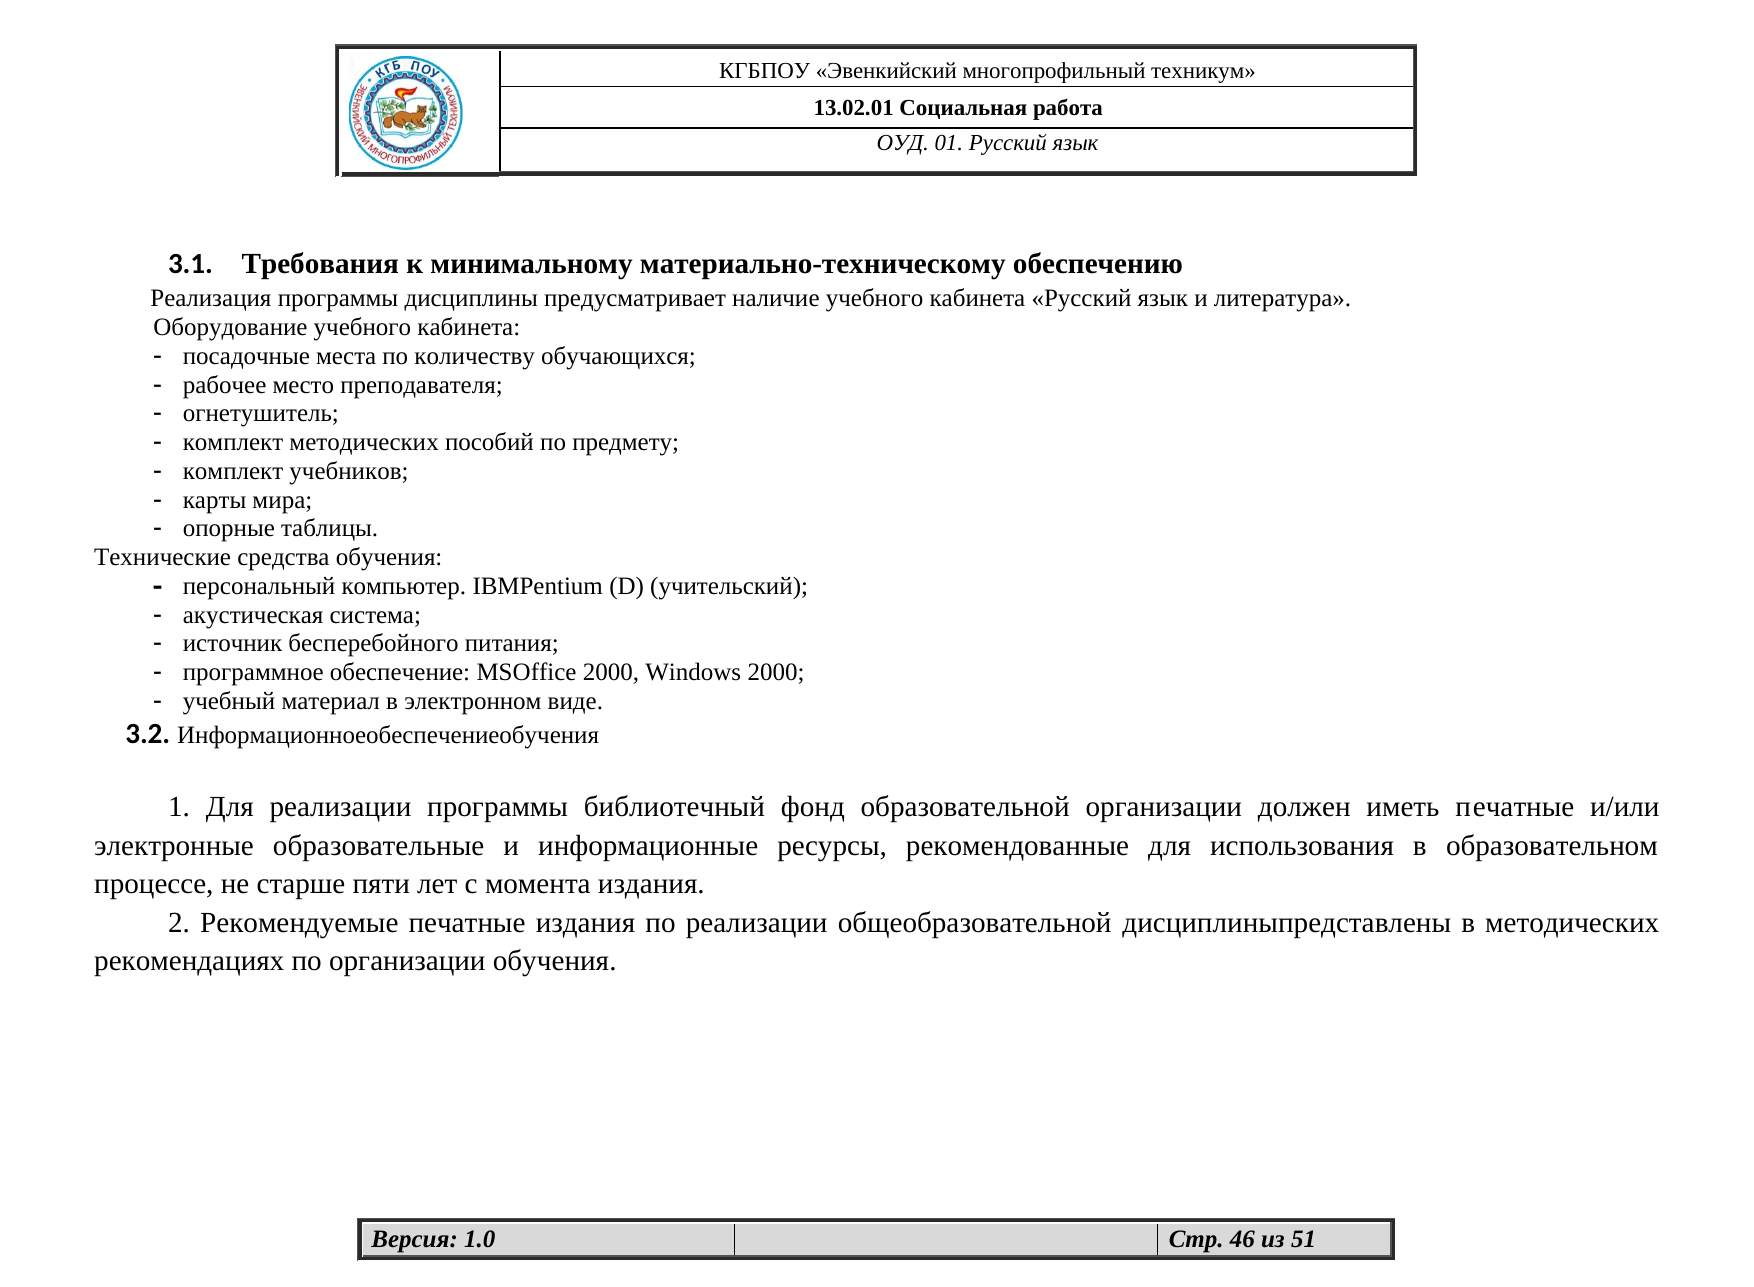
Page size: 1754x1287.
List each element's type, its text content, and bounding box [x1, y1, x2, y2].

list программное обеспечение: MSOffice 2000, Windows 2000; [94, 657, 1704, 686]
subtitle Информационноеобеспечениеобучения [125, 715, 1659, 750]
text 2. Рекомендуемые печатные издания по реализации общеобразовательной дисциплиныпредставлены в методических рекомендациях по организации обучения. [94, 905, 1659, 977]
list персональный компьютер. IBMPentium (D) (учительский); [94, 571, 1704, 600]
list акустическая система; [94, 600, 1704, 628]
list опорные таблицы. [94, 513, 1704, 542]
list посадочные места по количеству обучающихся; [94, 341, 1704, 370]
list учебный материал в электронном виде. [94, 686, 1704, 715]
picture [348, 56, 463, 171]
list карты мира; [94, 485, 1704, 513]
list огнетушитель; [94, 398, 1704, 427]
text Реализация программы дисциплины предусматривает наличие учебного кабинета «Русский язык и литература». [94, 283, 1704, 312]
list источник бесперебойного питания; [94, 628, 1704, 657]
list рабочее место преподавателя; [94, 370, 1704, 398]
text 1. Для реализации программы библиотечный фонд образовательной организации должен иметь печатные и/или электронные образовательные и информационные ресурсы, рекомендованные для использования в образовательном процессе, не старше пяти лет с момента издания. [94, 789, 1659, 900]
list комплект учебников; [94, 456, 1704, 485]
list комплект методических пособий по предмету; [94, 427, 1704, 456]
text Оборудование учебного кабинета: [94, 312, 1704, 341]
list Требования к минимальному материально-техническому обеспечению [94, 245, 1630, 281]
text Технические средства обучения: [94, 542, 1704, 571]
